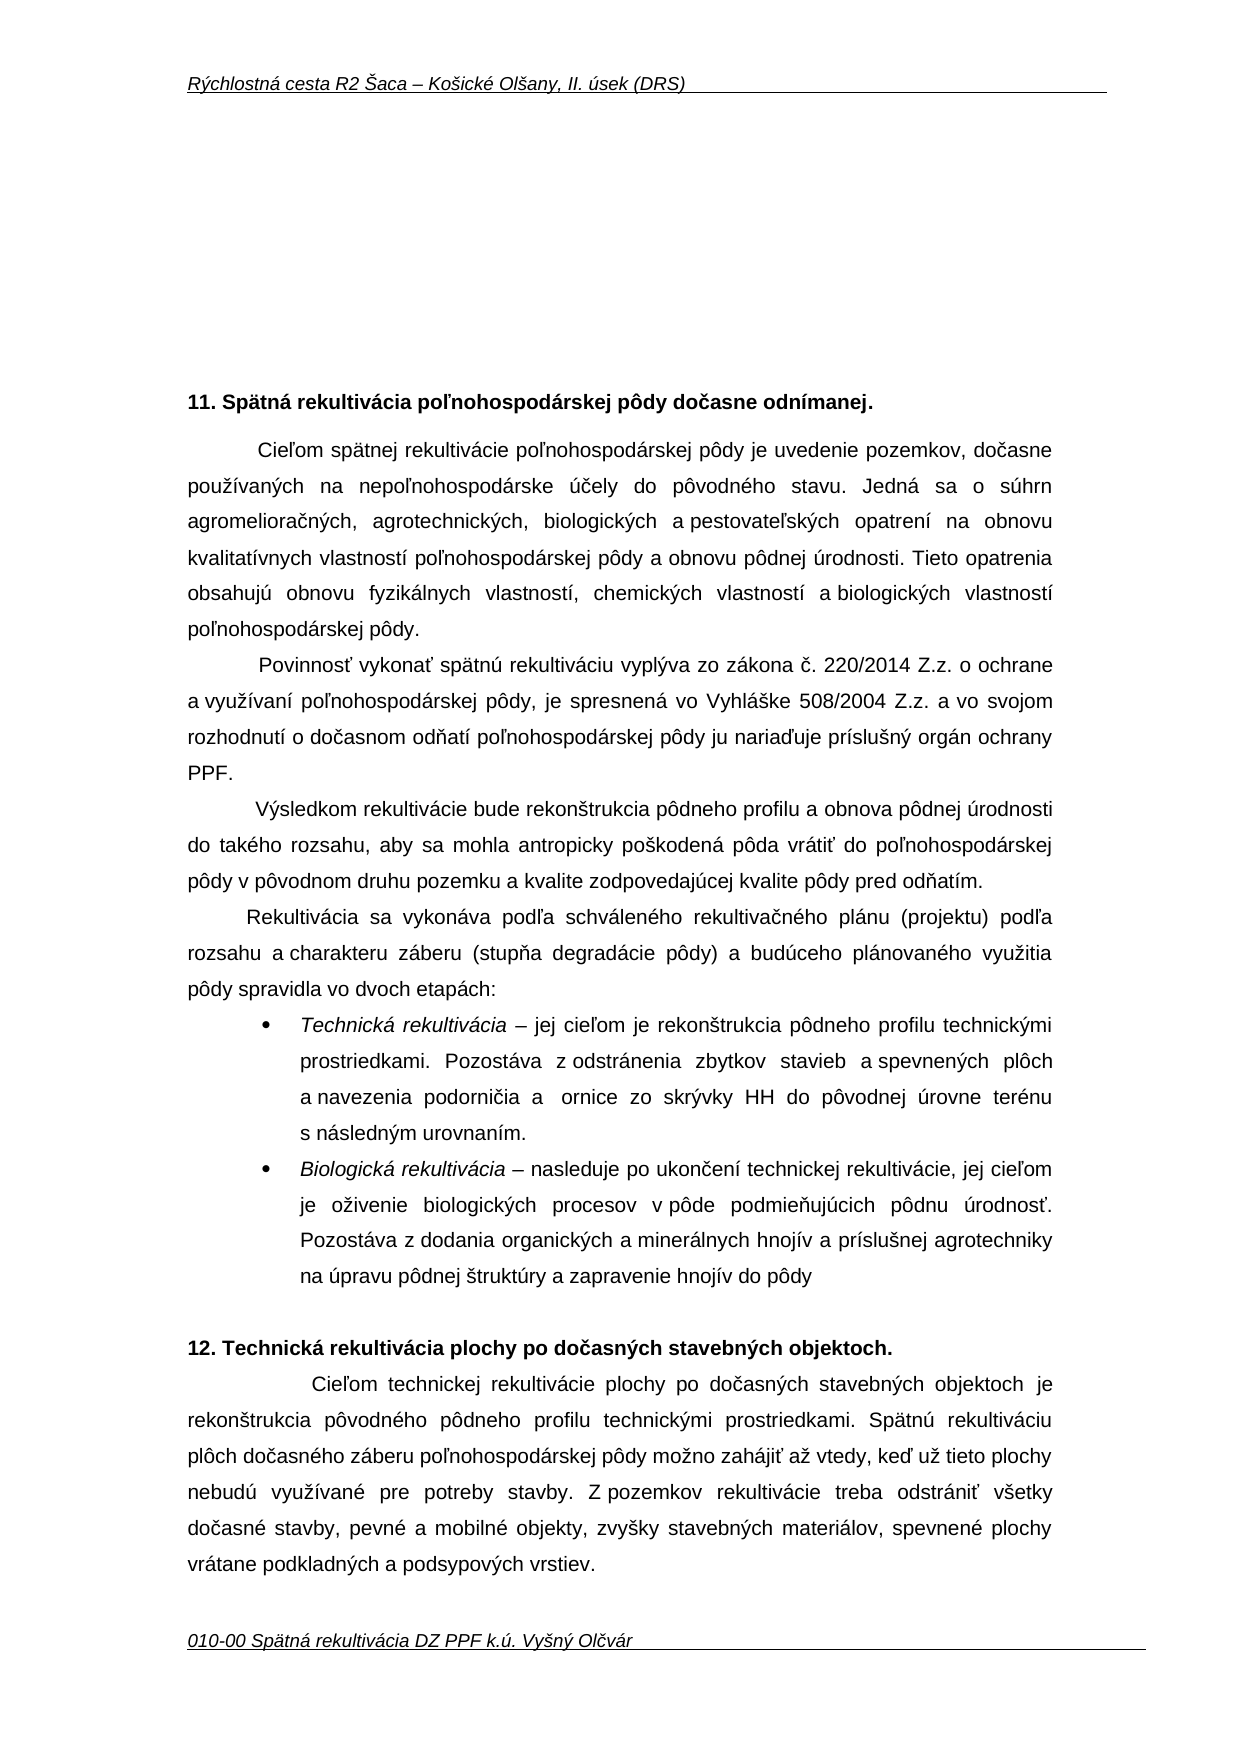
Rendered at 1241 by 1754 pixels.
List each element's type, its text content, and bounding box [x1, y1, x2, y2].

list Technická rekultivácia – jej cieľom je rekonštrukcia pôdneho profilu technickými prostriedkami. Pozostáva z odstránenia zbytkov stavieb a spevnených plôch a navezenia podorničia a ornice zo skrývky HH do pôvodnej úrovne terénu s následným urovnaním. [262, 1012, 1053, 1144]
text Cieľom spätnej rekultivácie poľnohospodárskej pôdy je uvedenie pozemkov, dočasne používaných na nepoľnohospodárske účely do pôvodného stavu. Jedná sa o súhrn agromelioračných, agrotechnických, biologických a pestovateľských opatrení na obnovu kvalitatívnych vlastností poľnohospodárskej pôdy a obnovu pôdnej úrodnosti. Tieto opatrenia obsahujú obnovu fyzikálnych vlastností, chemických vlastností a biologických vlastností poľnohospodárskej pôdy. [187, 437, 1053, 641]
text Cieľom technickej rekultivácie plochy po dočasných stavebných objektoch je rekonštrukcia pôvodného pôdneho profilu technickými prostriedkami. Spätnú rekultiváciu plôch dočasného záberu poľnohospodárskej pôdy možno zahájiť až vtedy, keď už tieto plochy nebudú využívané pre potreby stavby. Z pozemkov rekultivácie treba odstrániť všetky dočasné stavby, pevné a mobilné objekty, zvyšky stavebných materiálov, spevnené plochy vrátane podkladných a podsypových vrstiev. [187, 1372, 1053, 1576]
text 12. Technická rekultivácia plochy po dočasných stavebných objektoch. [187, 1336, 1053, 1360]
text 11. Spätná rekultivácia poľnohospodárskej pôdy dočasne odnímanej. [187, 389, 1053, 413]
list Biologická rekultivácia – nasleduje po ukončení technickej rekultivácie, jej cieľom je oživenie biologických procesov v pôde podmieňujúcich pôdnu úrodnosť. Pozostáva z dodania organických a minerálnych hnojív a príslušnej agrotechniky na úpravu pôdnej štruktúry a zapravenie hnojív do pôdy [262, 1156, 1053, 1288]
text Výsledkom rekultivácie bude rekonštrukcia pôdneho profilu a obnova pôdnej úrodnosti do takého rozsahu, aby sa mohla antropicky poškodená pôda vrátiť do poľnohospodárskej pôdy v pôvodnom druhu pozemku a kvalite zodpovedajúcej kvalite pôdy pred odňatím. [187, 797, 1053, 893]
text Rekultivácia sa vykonáva podľa schváleného rekultivačného plánu (projektu) podľa rozsahu a charakteru záberu (stupňa degradácie pôdy) a budúceho plánovaného využitia pôdy spravidla vo dvoch etapách: [187, 905, 1053, 1001]
text Povinnosť vykonať spätnú rekultiváciu vyplýva zo zákona č. 220/2014 Z.z. o ochrane a využívaní poľnohospodárskej pôdy, je spresnená vo Vyhláške 508/2004 Z.z. a vo svojom rozhodnutí o dočasnom odňatí poľnohospodárskej pôdy ju nariaďuje príslušný orgán ochrany PPF. [187, 653, 1053, 785]
